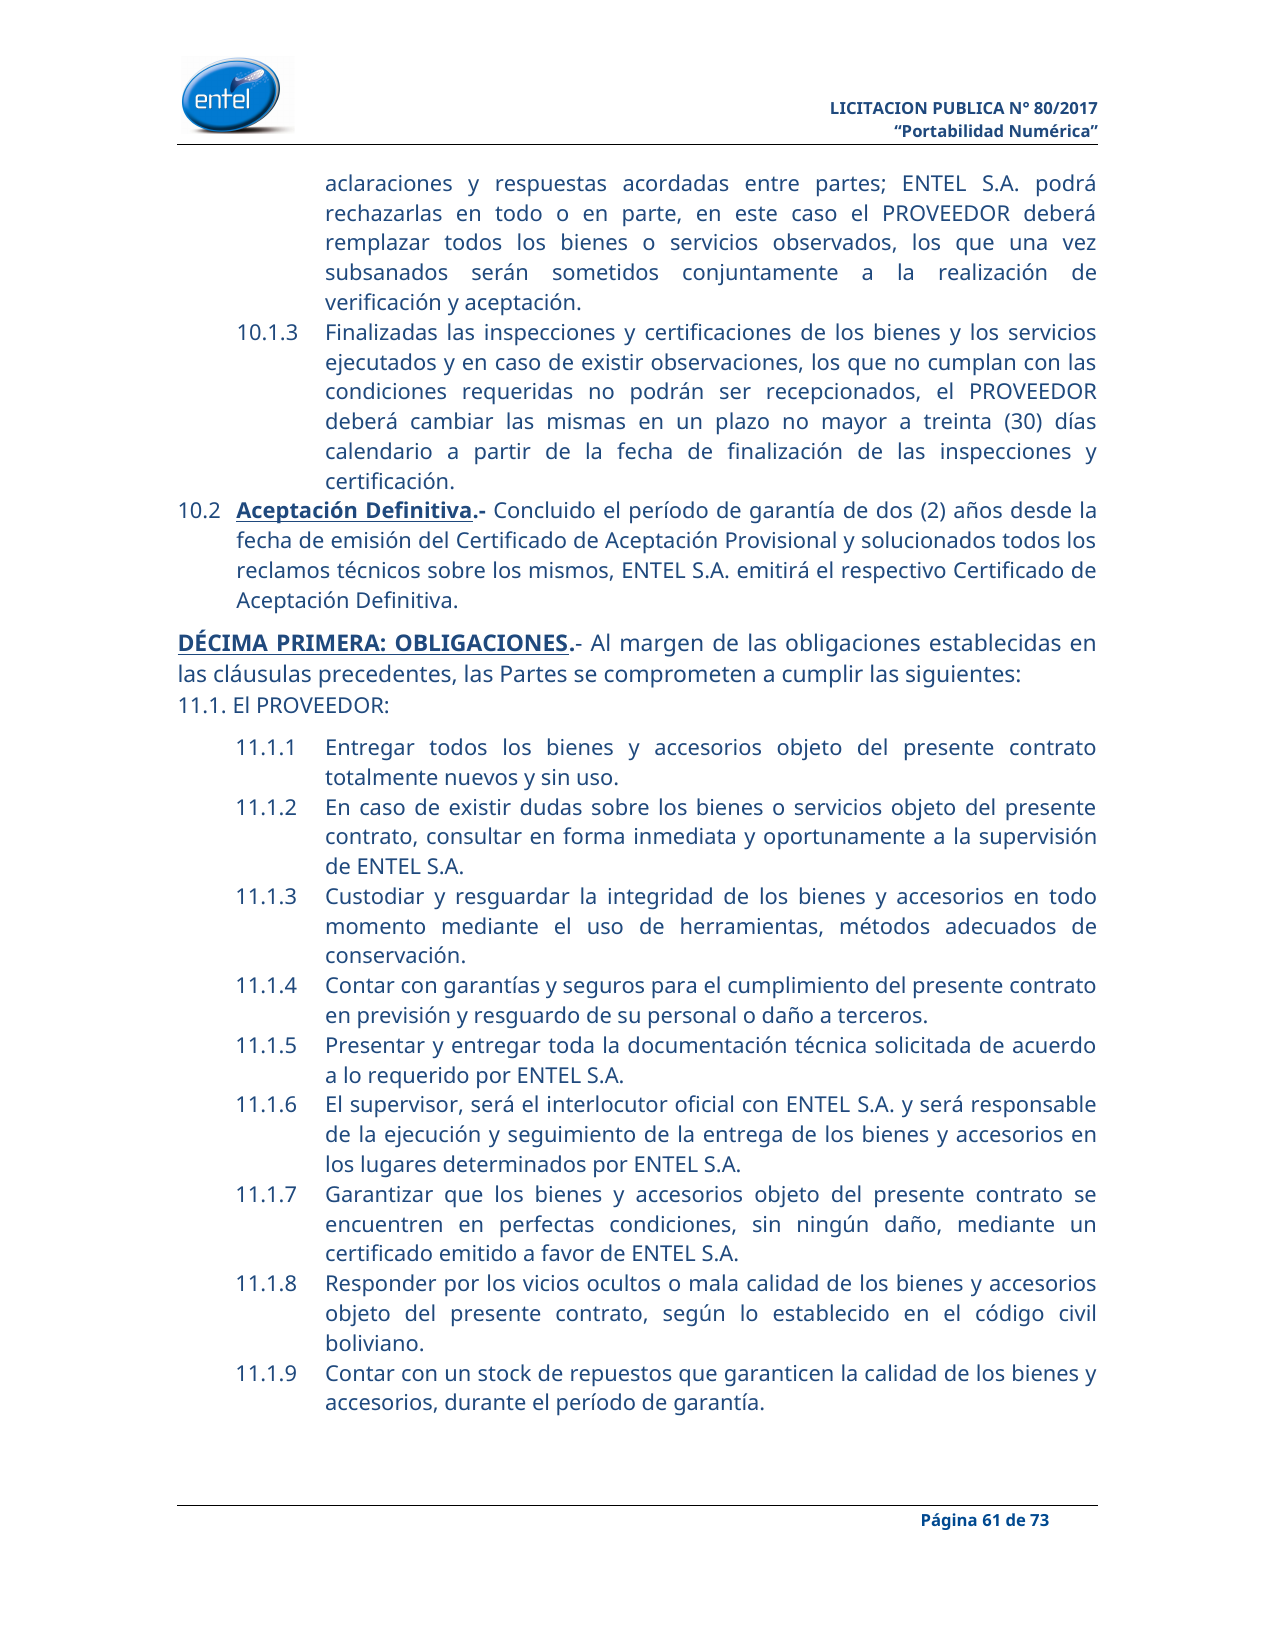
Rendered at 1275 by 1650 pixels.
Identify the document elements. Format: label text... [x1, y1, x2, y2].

list El supervisor, será el interlocutor oficial con ENTEL S.A. y será responsable de la ejecución y seguimiento de la entrega de los bienes y accesorios en los lugares determinados por ENTEL S.A. [235, 1089, 1098, 1179]
list En caso de existir dudas sobre los bienes o servicios objeto del presente contrato, consultar en forma inmediata y oportunamente a la supervisión de ENTEL S.A. [235, 791, 1098, 881]
list Garantizar que los bienes y accesorios objeto del presente contrato se encuentren en perfectas condiciones, sin ningún daño, mediante un certificado emitido a favor de ENTEL S.A. [235, 1179, 1098, 1268]
text 10.1.3 Finalizadas las inspecciones y certificaciones de los bienes y los servicios ejecutados y en caso de existir observaciones, los que no cumplan con las condiciones requeridas no podrán ser recepcionados, el PROVEEDOR deberá cambiar las mismas en un plazo no mayor a treinta (30) días calendario a partir de la fecha de finalización de las inspecciones y certificación. [236, 317, 1098, 495]
text DÉCIMA PRIMERA: OBLIGACIONES.- Al margen de las obligaciones establecidas en las cláusulas precedentes, las Partes se comprometen a cumplir las siguientes: [177, 627, 1098, 689]
list Entregar todos los bienes y accesorios objeto del presente contrato totalmente nuevos y sin uso. [235, 732, 1098, 791]
text 10.2 Aceptación Definitiva.- Concluido el período de garantía de dos (2) años desde la fecha de emisión del Certificado de Aceptación Provisional y solucionados todos los reclamos técnicos sobre los mismos, ENTEL S.A. emitirá el respectivo Certificado de Aceptación Definitiva. [177, 495, 1098, 614]
list Custodiar y resguardar la integridad de los bienes y accesorios en todo momento mediante el uso de herramientas, métodos adecuados de conservación. [235, 881, 1098, 970]
list Contar con garantías y seguros para el cumplimiento del presente contrato en previsión y resguardo de su personal o daño a terceros. [235, 970, 1098, 1030]
list Responder por los vicios ocultos o mala calidad de los bienes y accesorios objeto del presente contrato, según lo establecido en el código civil boliviano. [235, 1268, 1098, 1357]
list Presentar y entregar toda la documentación técnica solicitada de acuerdo a lo requerido por ENTEL S.A. [235, 1030, 1098, 1089]
text 11.1. El PROVEEDOR: [177, 689, 1098, 719]
picture [181, 56, 295, 134]
list Contar con un stock de repuestos que garanticen la calidad de los bienes y accesorios, durante el período de garantía. [235, 1357, 1098, 1417]
